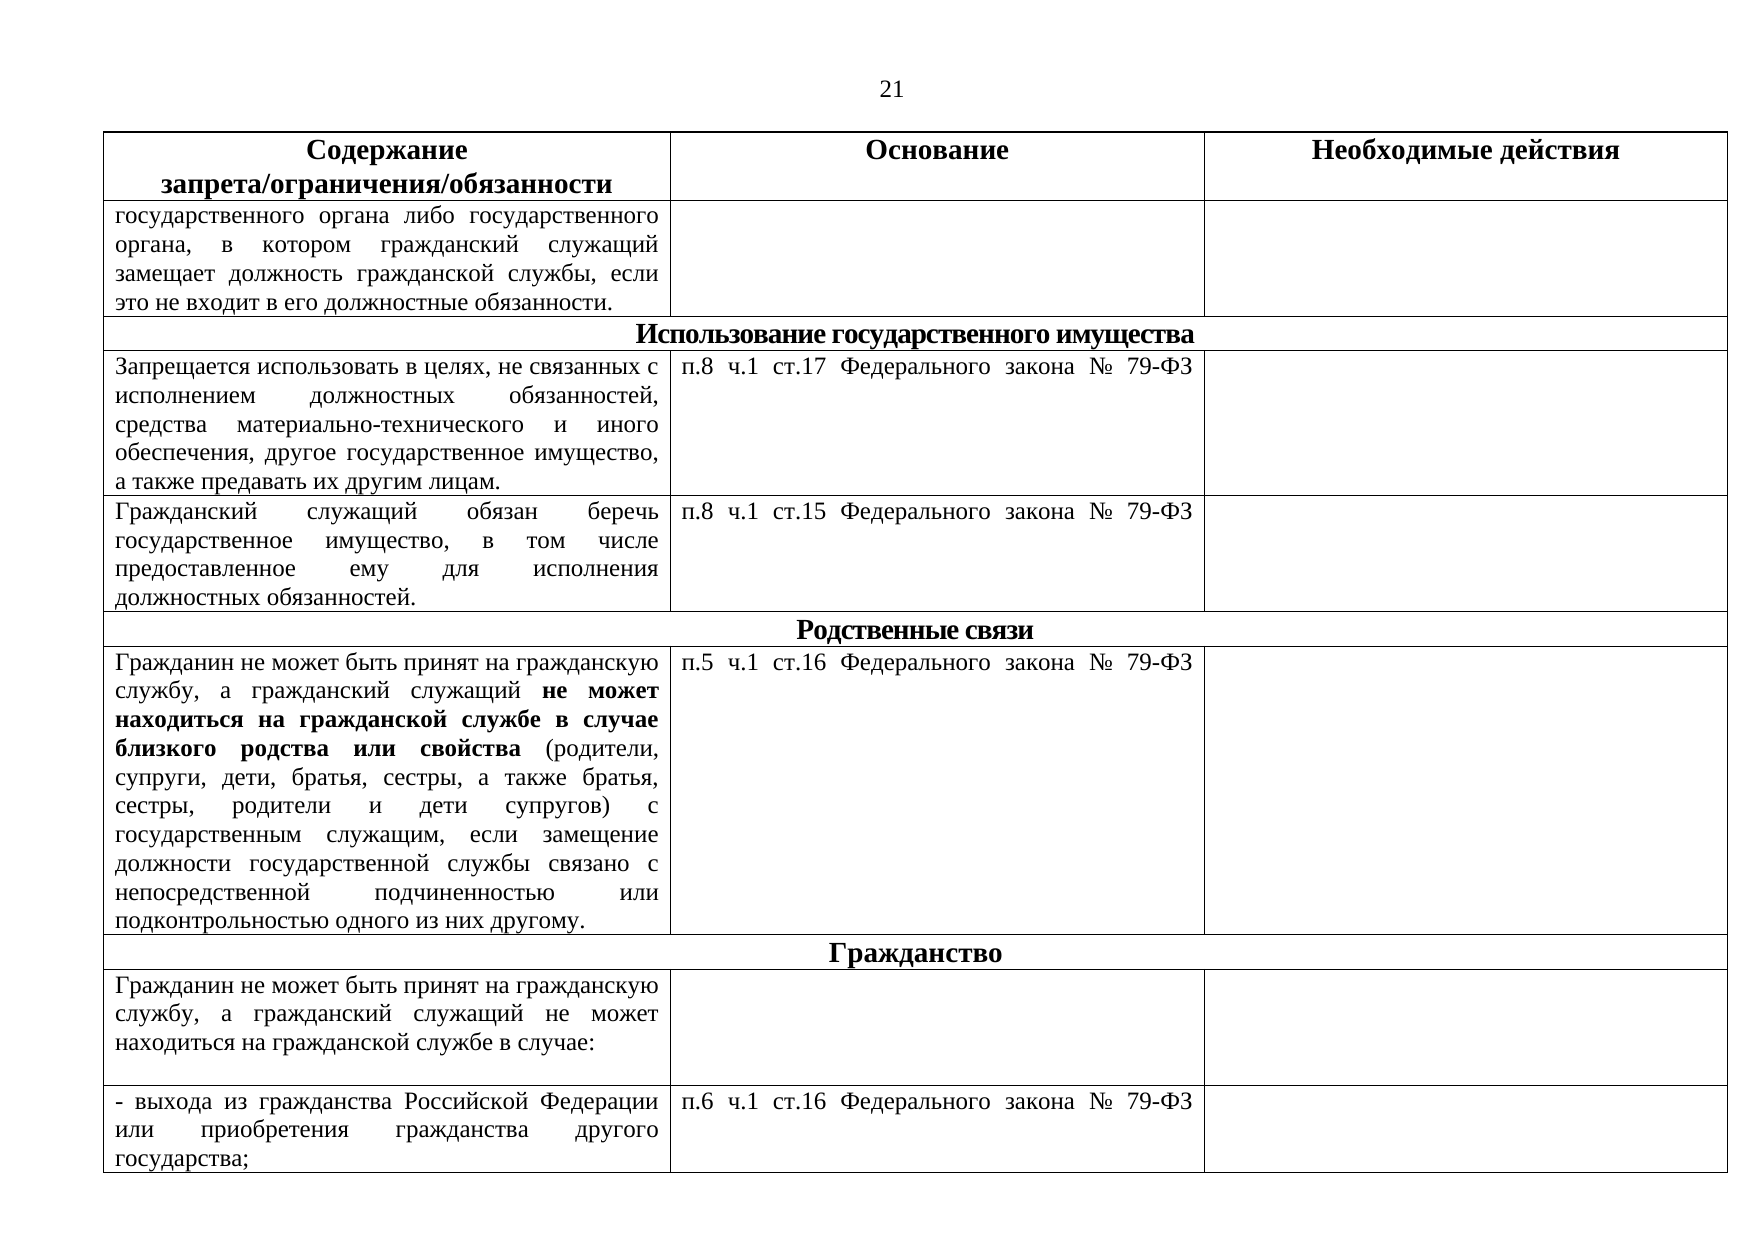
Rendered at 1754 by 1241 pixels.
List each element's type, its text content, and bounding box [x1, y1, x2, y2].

table_cell Гражданин не может быть принят на гражданскую службу, а гражданский служащий не может находиться на гражданской службе в случае близкого родства или свойства (родители, супруги, дети, братья, сестры, а также братья, сестры, родители и дети супругов) с государственным служащим, если замещение должности государственной службы связано с непосредственной подчиненностью или подконтрольностью одного из них другому. [104, 647, 670, 934]
table_cell Гражданский служащий обязан беречь государственное имущество, в том числе предоставленное ему для исполнения должностных обязанностей. [104, 496, 670, 611]
table_cell Запрещается использовать в целях, не связанных с исполнением должностных обязанностей, средства материально-технического и иного обеспечения, другое государственное имущество, а также предавать их другим лицам. [104, 351, 670, 495]
table_cell [1205, 496, 1727, 611]
table_cell [1205, 1086, 1727, 1172]
table_cell [1205, 201, 1727, 316]
table_header Необходимые действия [1205, 133, 1727, 199]
table_cell Родственные связи [104, 612, 1727, 646]
table_cell [671, 970, 1204, 1085]
table_cell Гражданин не может быть принят на гражданскую службу, а гражданский служащий не может находиться на гражданской службе в случае: [104, 970, 670, 1085]
table_cell [1205, 970, 1727, 1085]
table_cell [1205, 647, 1727, 934]
table_cell Использование государственного имущества [104, 317, 1727, 350]
table_cell - выхода из гражданства Российской Федерации или приобретения гражданства другого государства; [104, 1086, 670, 1172]
table_header Содержание запрета/ограничения/обязанности [104, 133, 670, 199]
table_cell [671, 201, 1204, 316]
table_cell Гражданство [104, 935, 1727, 969]
table_cell п.8 ч.1 ст.15 Федерального закона № 79-ФЗ [671, 496, 1204, 611]
table_cell [1205, 351, 1727, 495]
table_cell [104, 201, 670, 316]
table_cell п.8 ч.1 ст.17 Федерального закона № 79-ФЗ [671, 351, 1204, 495]
table_cell п.5 ч.1 ст.16 Федерального закона № 79-ФЗ [671, 647, 1204, 934]
table_cell п.6 ч.1 ст.16 Федерального закона № 79-ФЗ [671, 1086, 1204, 1172]
table_header Основание [671, 133, 1204, 199]
